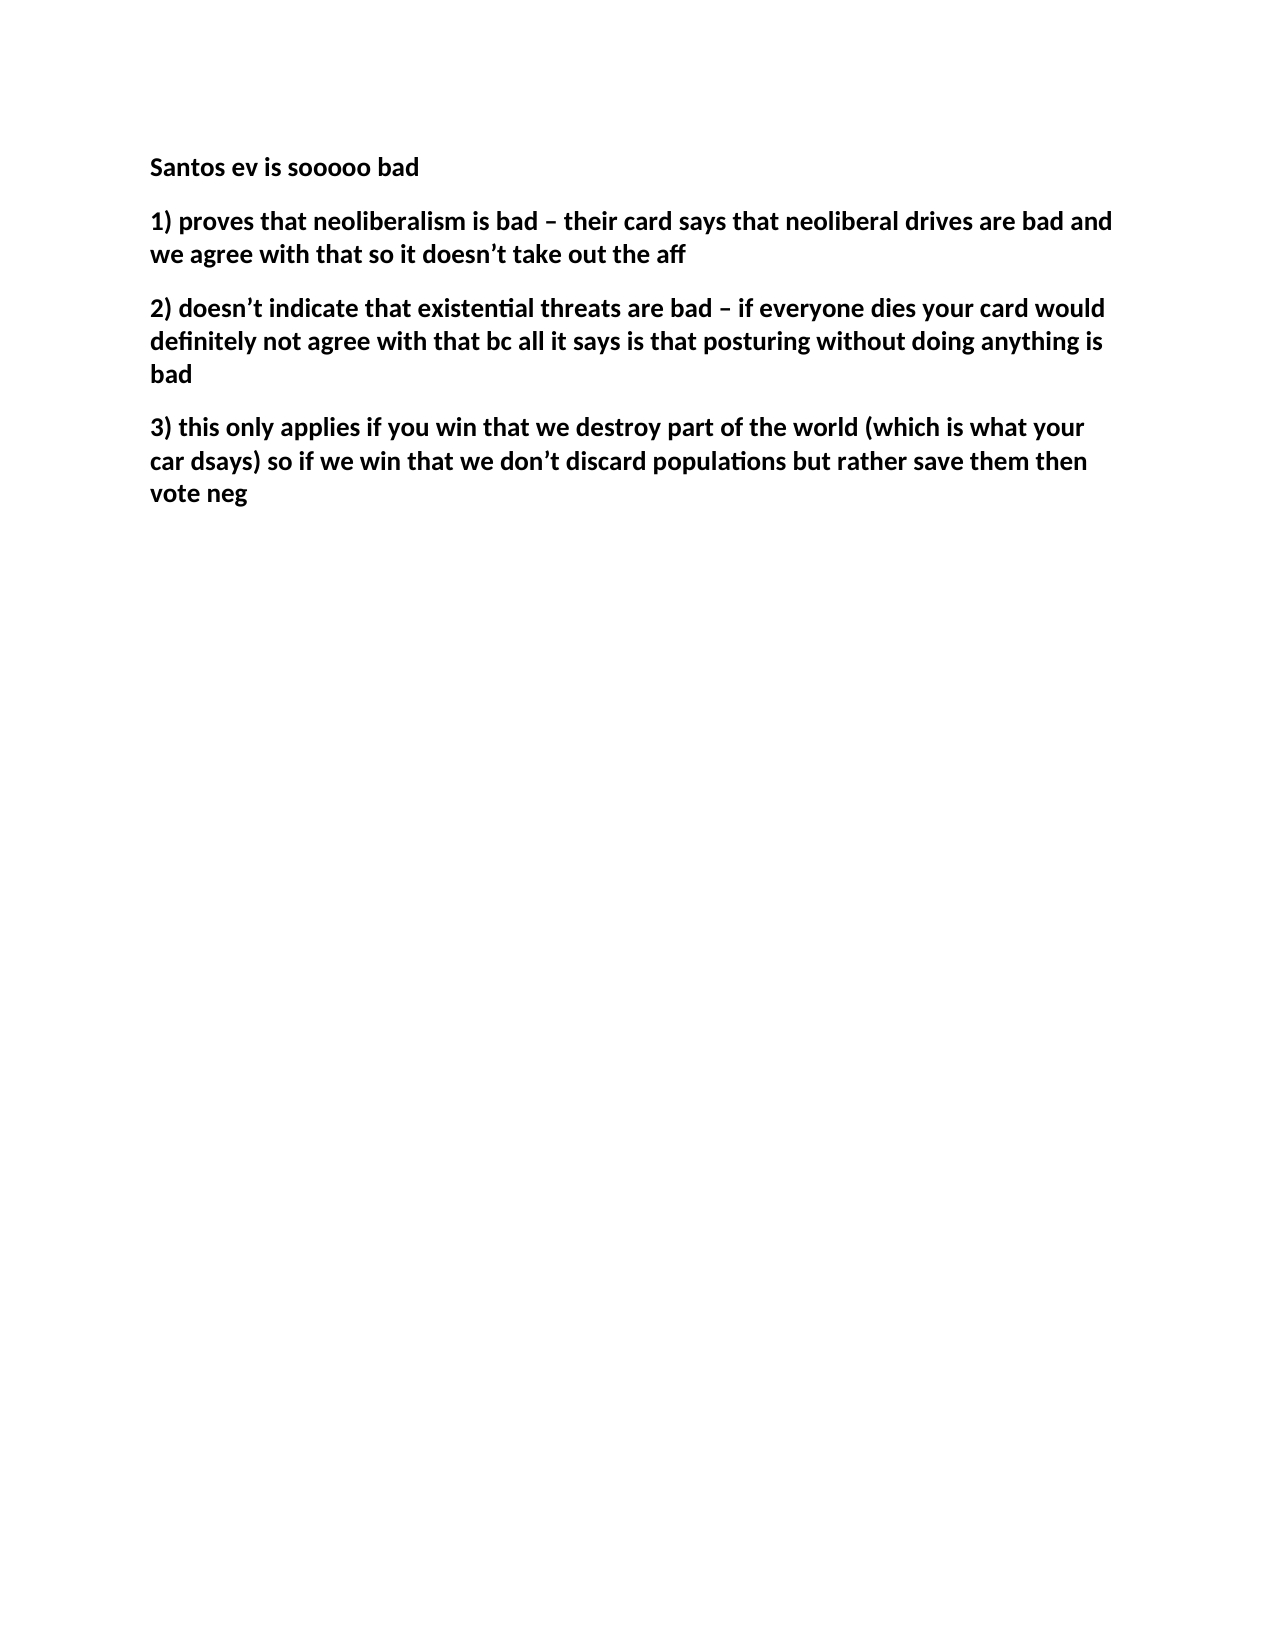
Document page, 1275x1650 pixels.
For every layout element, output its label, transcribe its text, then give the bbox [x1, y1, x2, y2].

subtitle Santos ev is sooooo bad [150, 150, 1125, 183]
subtitle 2) doesn’t indicate that existential threats are bad – if everyone dies your card would definitely not agree with that bc all it says is that posturing without doing anything is bad [150, 291, 1125, 390]
subtitle 1) proves that neoliberalism is bad – their card says that neoliberal drives are bad and we agree with that so it doesn’t take out the aff [150, 204, 1125, 270]
subtitle 3) this only applies if you win that we destroy part of the world (which is what your car dsays) so if we win that we don’t discard populations but rather save them then vote neg [150, 411, 1125, 510]
